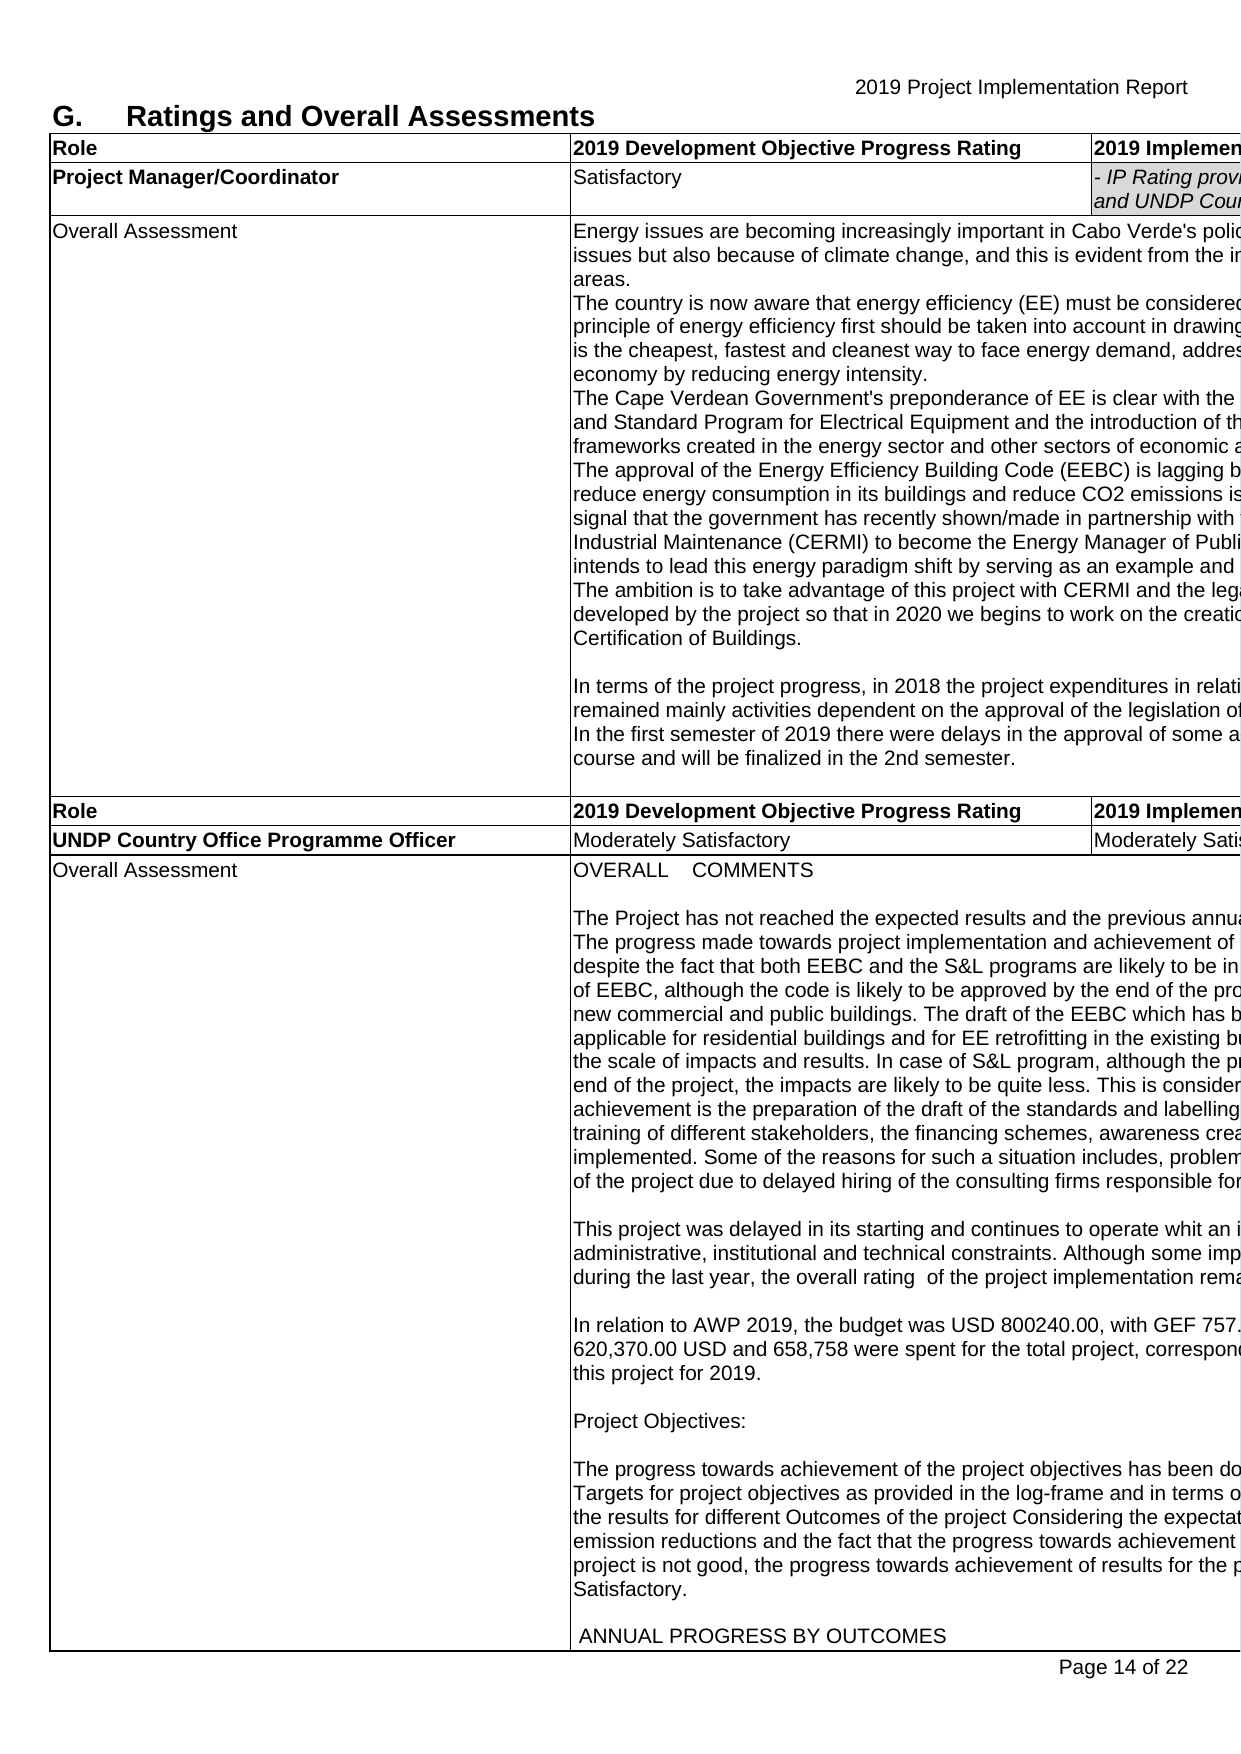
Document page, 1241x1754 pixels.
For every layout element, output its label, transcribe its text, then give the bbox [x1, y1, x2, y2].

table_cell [571, 856, 1240, 1650]
table_header 2019 Implementation Progress Rating [1092, 134, 1240, 162]
table_cell 2019 Development Objective Progress Rating [571, 797, 1091, 825]
table_cell Overall Assessment [51, 216, 570, 796]
table_cell Project Manager/Coordinator [51, 163, 570, 215]
table_cell - IP Rating provided by UNDP-GEF Technical Adviser and UNDP Country Office only - [1092, 163, 1240, 215]
table_header Role [51, 134, 570, 162]
table_cell Role [51, 797, 570, 825]
table_cell Energy issues are becoming increasingly important in Cabo Verde's policy not only because of energy security issues but also because of climate change, and this is evident from the international commitments made in these areas. The country is now aware that energy efficiency (EE) must be considered as a source of energy and that the principle of energy efficiency first should be taken into account in drawing up new rules in the energy sector. EE is the cheapest, fastest and cleanest way to face energy demand, address climate change and boost the economy by reducing energy intensity. The Cape Verdean Government's preponderance of EE is clear with the recent approval of the National Labeling and Standard Program for Electrical Equipment and the introduction of the principle of efficiency in all legal frameworks created in the energy sector and other sectors of economic activity. The approval of the Energy Efficiency Building Code (EEBC) is lagging behind, but the government's concern to reduce energy consumption in its buildings and reduce CO2 emissions is also evident today. Proof of this is the signal that the government has recently shown/made in partnership with the Center for Renewable Energies and Industrial Maintenance (CERMI) to become the Energy Manager of Public Buildings. Therefore, the government intends to lead this energy paradigm shift by serving as an example and stimulating the market. The ambition is to take advantage of this project with CERMI and the legal framework (EEBC) that is being developed by the project so that in 2020 we begins to work on the creation of a National System of Energy Certification of Buildings. In terms of the project progress, in 2018 the project expenditures in relation to anual budjets was over 70%, remained mainly activities dependent on the approval of the legislation of the equipment and buildings sector. In the first semester of 2019 there were delays in the approval of some activities, but they are already in the course and will be finalized in the 2nd semester. [571, 216, 1240, 796]
table_cell Overall Assessment [51, 856, 570, 1650]
table_header 2019 Development Objective Progress Rating [571, 134, 1091, 162]
table_cell Satisfactory [571, 163, 1091, 215]
table_cell Moderately Satisfactory [571, 826, 1091, 854]
subtitle Ratings and Overall Assessments [52, 99, 1188, 132]
table_cell UNDP Country Office Programme Officer [51, 826, 570, 854]
table_cell Moderately Satisfactory [1092, 826, 1240, 854]
table_cell 2019 Implementation Progress Rating [1092, 797, 1240, 825]
